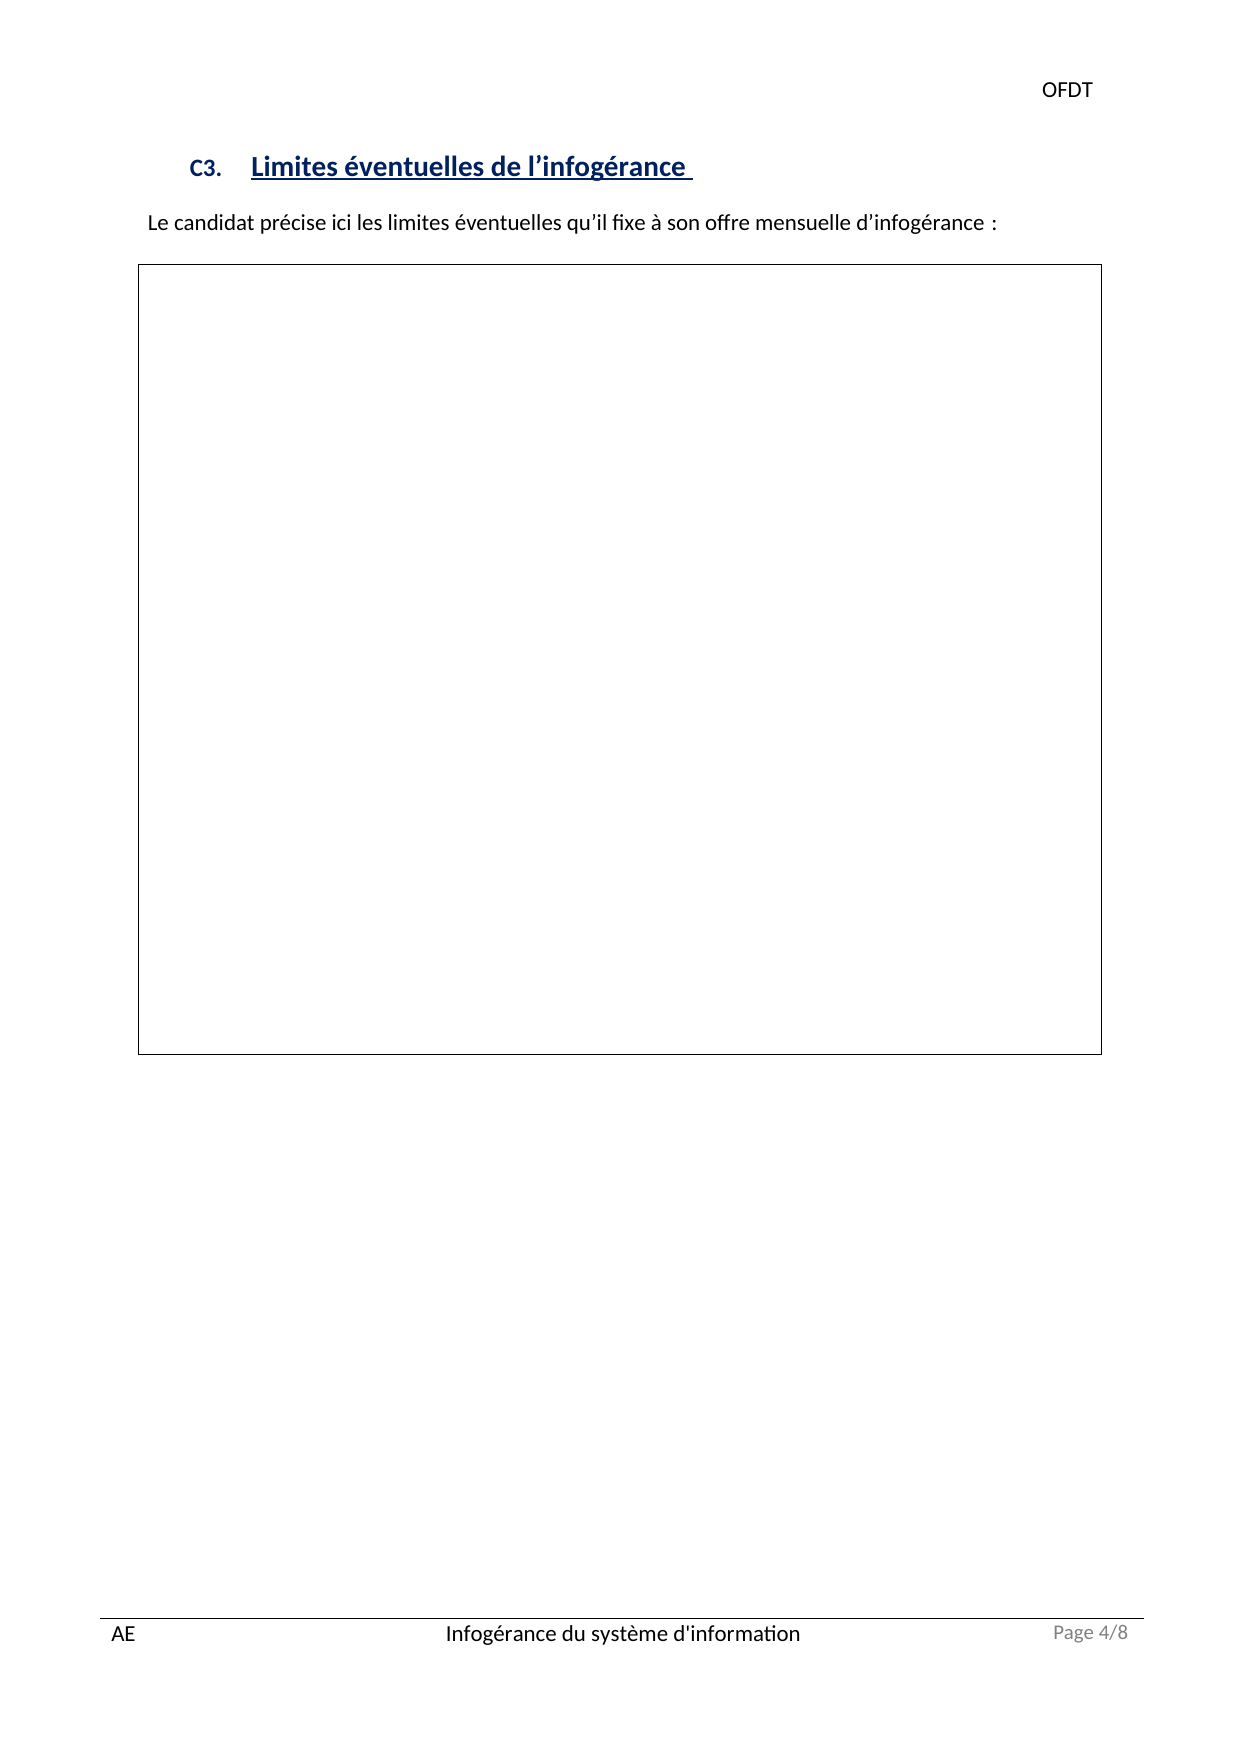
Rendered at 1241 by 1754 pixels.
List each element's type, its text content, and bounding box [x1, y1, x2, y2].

text Le candidat précise ici les limites éventuelles qu’il fixe à son offre mensuelle d’infogérance : [148, 208, 1093, 236]
text Limites éventuelles de l’infogérance [189, 148, 1093, 183]
